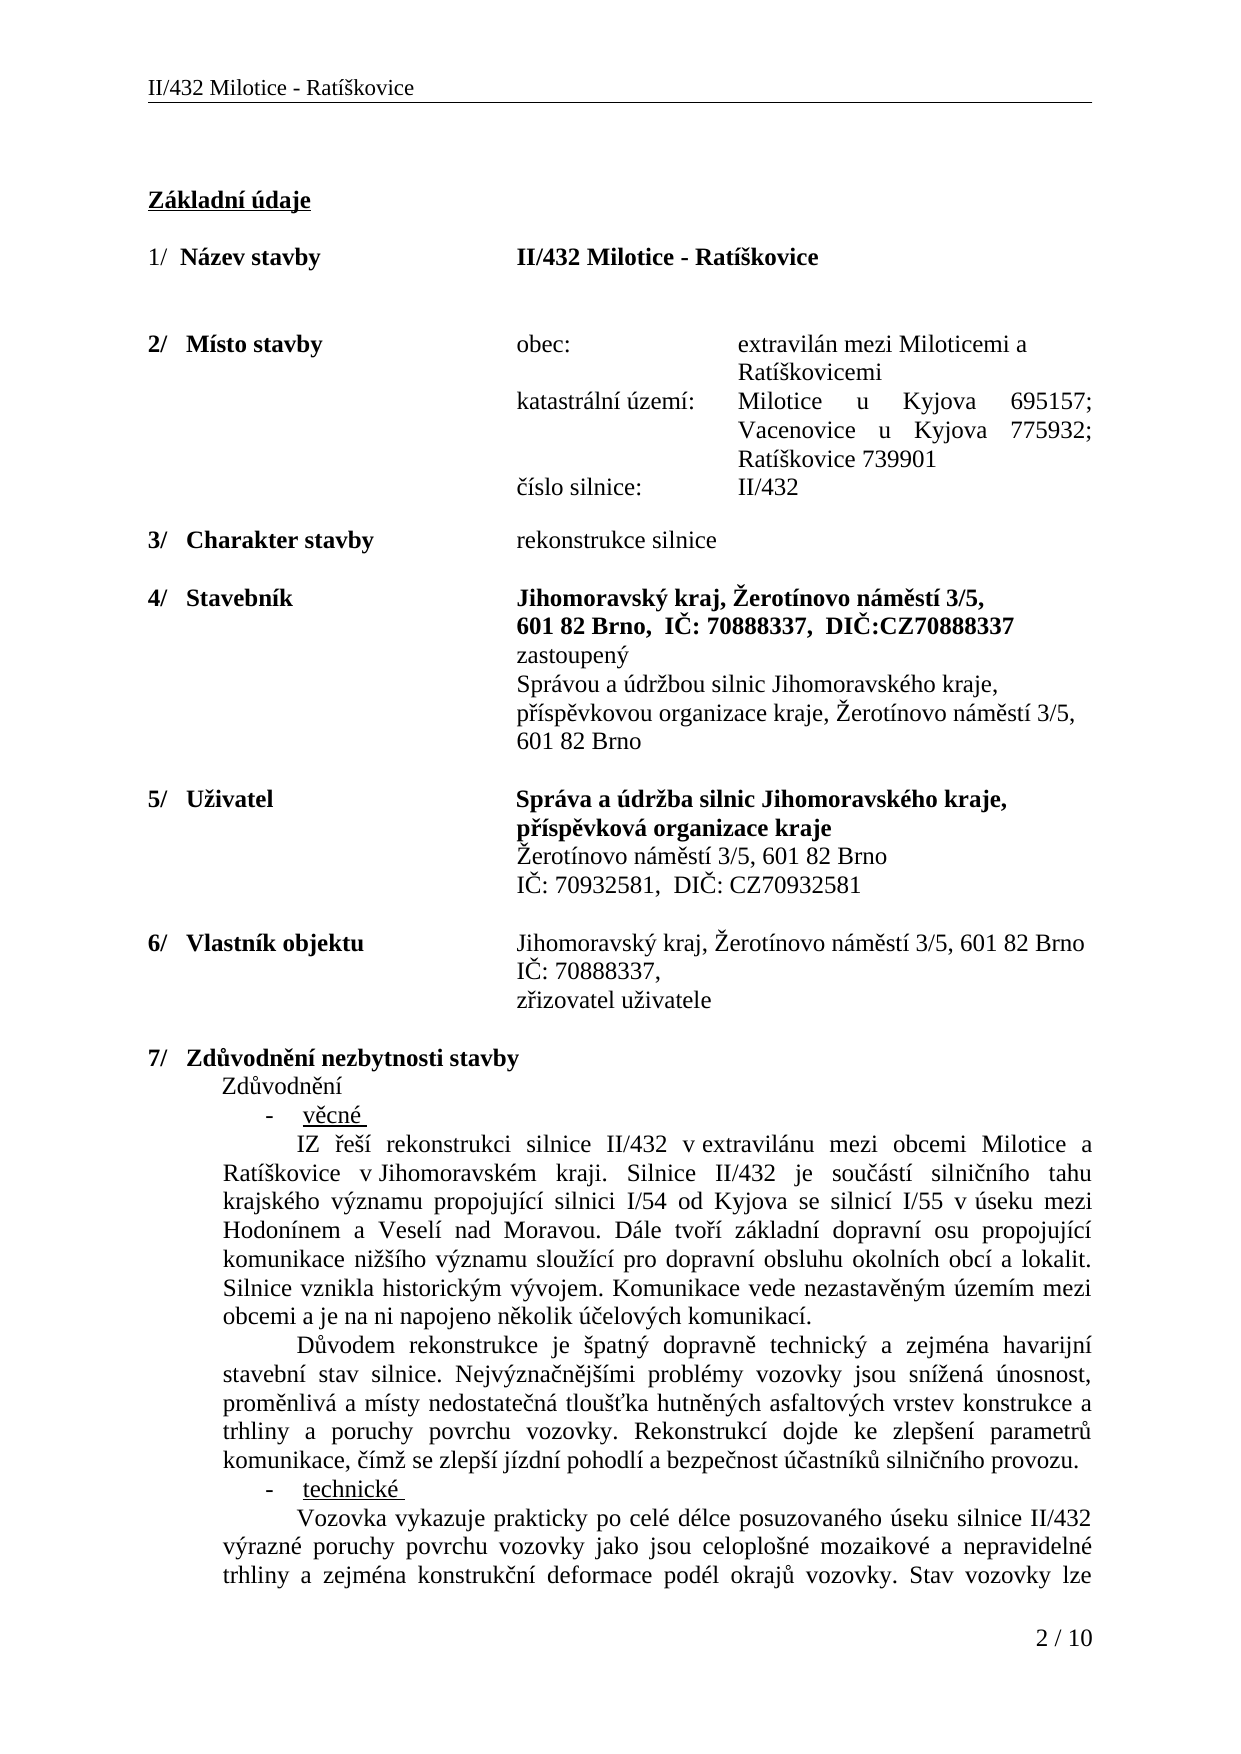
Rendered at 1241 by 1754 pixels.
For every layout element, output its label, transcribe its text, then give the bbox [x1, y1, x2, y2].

text 601 82 Brno, IČ: 70888337, DIČ:CZ70888337 [148, 611, 1092, 640]
text IČ: 70932581, DIČ: CZ70932581 [148, 870, 1092, 899]
text Správou a údržbou silnic Jihomoravského kraje, [148, 669, 1092, 698]
text Ratíškovicemi [516, 357, 1092, 386]
text 7/ Zdůvodnění nezbytnosti stavby [148, 1043, 1092, 1071]
text 6/ Vlastník objektu Jihomoravský kraj, Žerotínovo náměstí 3/5, 601 82 Brno [148, 928, 1092, 956]
text Důvodem rekonstrukce je špatný dopravně technický a zejména havarijní stavební stav silnice. Nejvýznačnějšími problémy vozovky jsou snížená únosnost, proměnlivá a místy nedostatečná tloušťka hutněných asfaltových vrstev konstrukce a trhliny a poruchy povrchu vozovky. Rekonstrukcí dojde ke zlepšení parametrů komunikace, čímž se zlepší jízdní pohodlí a bezpečnost účastníků silničního provozu. [223, 1330, 1092, 1474]
text Žerotínovo náměstí 3/5, 601 82 Brno [148, 841, 1092, 870]
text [223, 1503, 1092, 1589]
text číslo silnice: II/432 [148, 472, 1092, 501]
text 3/ Charakter stavby rekonstrukce silnice [148, 525, 1092, 554]
text 601 82 Brno [148, 726, 1092, 755]
text zastoupený [148, 640, 1092, 669]
text katastrální území: Milotice u Kyjova 695157; Vacenovice u Kyjova 775932; Ratíškovice 739901 [516, 386, 1092, 472]
text příspěvkovou organizace kraje, Žerotínovo náměstí 3/5, [148, 698, 1092, 726]
subtitle Základní údaje [148, 185, 1092, 214]
text 5/ Uživatel Správa a údržba silnic Jihomoravského kraje, [148, 784, 1092, 813]
text IZ řeší rekonstrukci silnice II/432 v extravilánu mezi obcemi Milotice a Ratíškovice v Jihomoravském kraji. Silnice II/432 je součástí silničního tahu krajského významu propojující silnici I/54 od Kyjova se silnicí I/55 v úseku mezi Hodonínem a Veselí nad Moravou. Dále tvoří základní dopravní osu propojující komunikace nižšího významu sloužící pro dopravní obsluhu okolních obcí a lokalit. Silnice vznikla historickým vývojem. Komunikace vede nezastavěným územím mezi obcemi a je na ni napojeno několik účelových komunikací. [223, 1129, 1092, 1330]
text příspěvková organizace kraje [148, 813, 1092, 841]
text Zdůvodnění [221, 1071, 1092, 1100]
text 2/ Místo stavby obec: extravilán mezi Miloticemi a [148, 329, 1092, 357]
list věcné [265, 1100, 1092, 1129]
subtitle 1/ Název stavby II/432 Milotice - Ratíškovice [148, 242, 1092, 271]
text 4/ Stavebník Jihomoravský kraj, Žerotínovo náměstí 3/5, [148, 583, 1092, 611]
list technické [265, 1474, 1092, 1503]
text IČ: 70888337, zřizovatel uživatele [148, 956, 1092, 1014]
